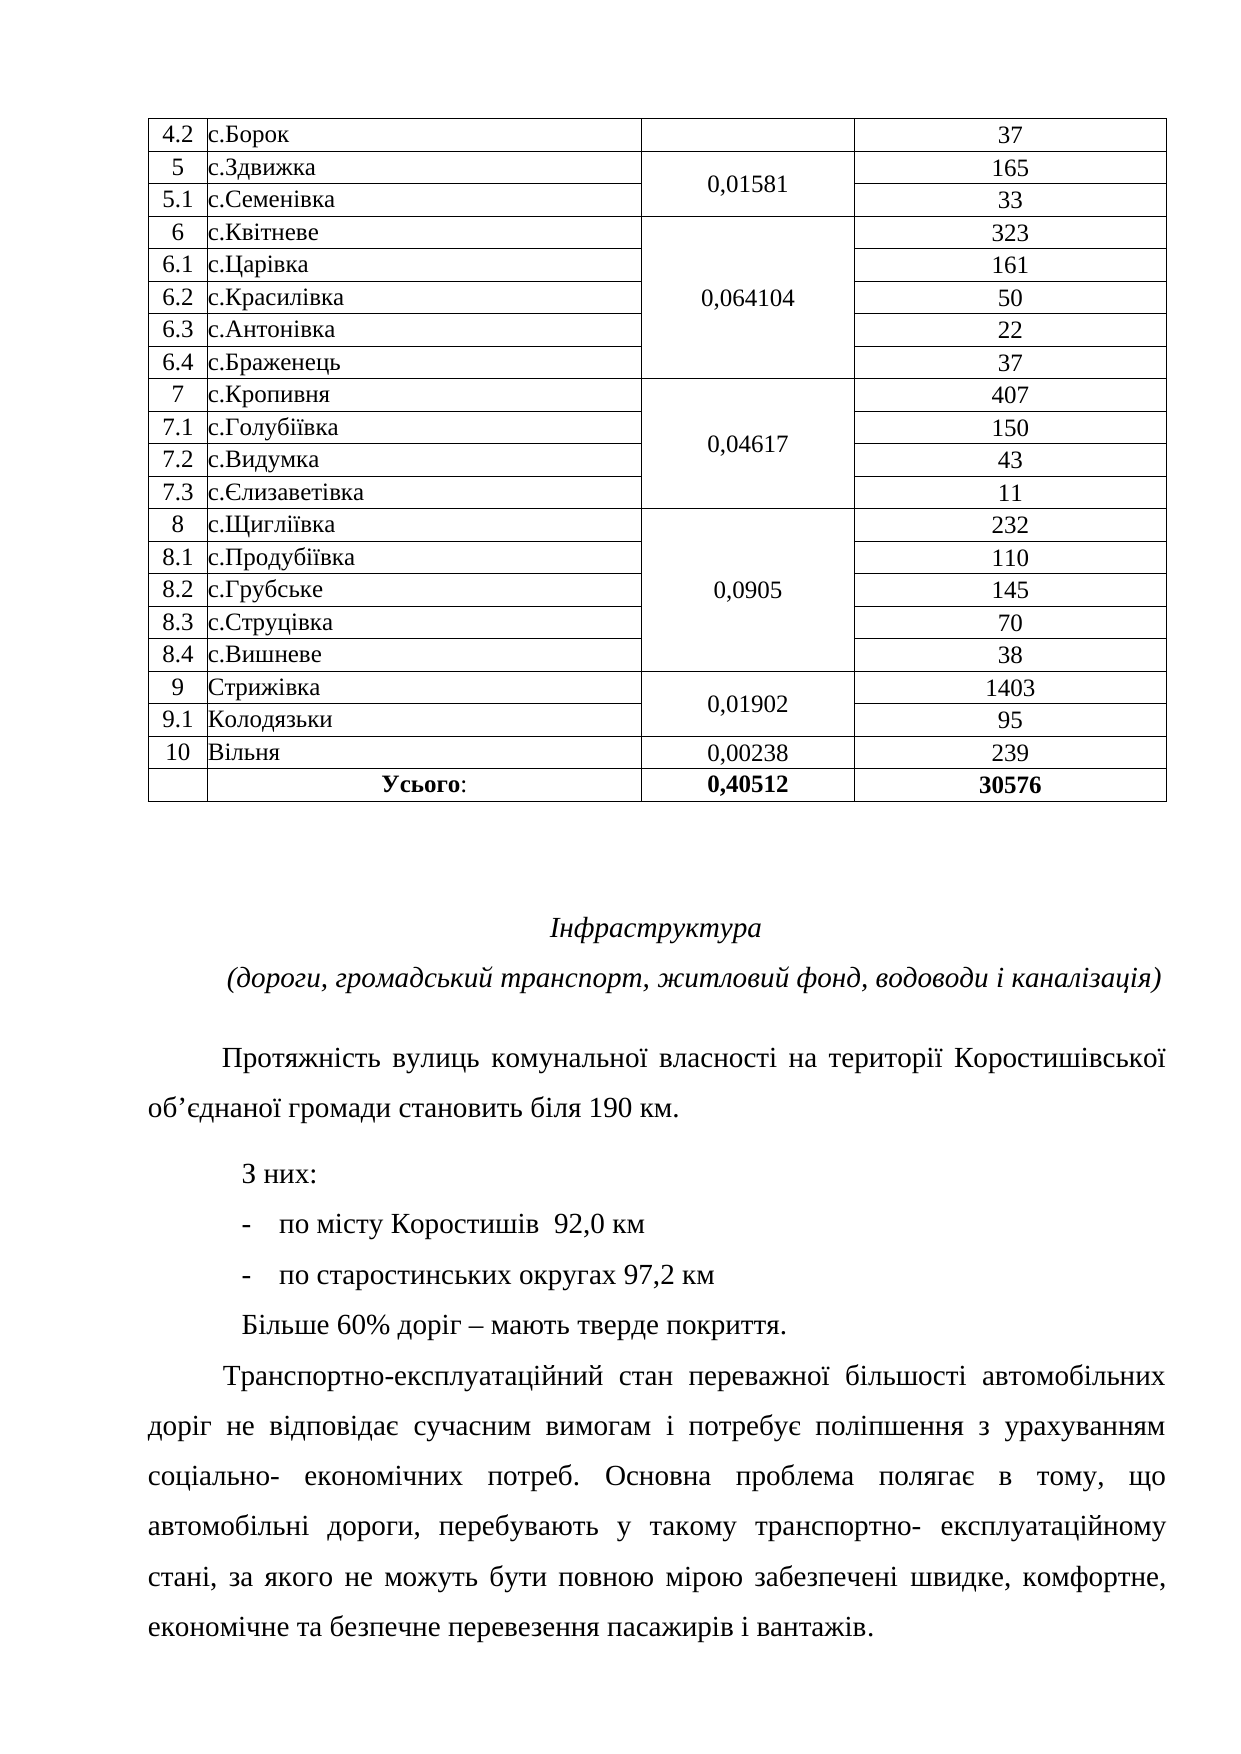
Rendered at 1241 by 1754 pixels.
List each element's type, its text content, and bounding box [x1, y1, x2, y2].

table_cell 11 [855, 477, 1166, 508]
table_cell 0,01902 [642, 672, 854, 736]
table_cell 0,0905 [642, 509, 854, 671]
table_cell 323 [855, 217, 1166, 248]
text Протяжність вулиць комунальної власності на території Коростишівської об’єднаної громади становить біля 190 км. [148, 1040, 1166, 1124]
table_cell 0,40512 [642, 769, 854, 801]
text Транспортно-експлуатаційний стан переважної більшості автомобільних доріг не відповідає сучасним вимогам і потребує поліпшення з урахуванням соціально- економічних потреб. Основна проблема полягає в тому, що автомобільні дороги, перебувають у такому транспортно- експлуатаційному стані, за якого не можуть бути повною мірою забезпечені швидке, комфортне, економічне та безпечне перевезення пасажирів і вантажів. [148, 1358, 1166, 1643]
table_cell 407 [855, 379, 1166, 411]
table_cell 5 [149, 152, 207, 183]
table_cell Колодязьки [208, 704, 641, 736]
table_cell с.Продубіївка [208, 542, 641, 573]
table_cell 95 [855, 704, 1166, 736]
table_cell 8.3 [149, 607, 207, 638]
table_cell 145 [855, 574, 1166, 606]
table_cell 38 [855, 639, 1166, 671]
table_cell с.Антонівка [208, 314, 641, 346]
table_cell 165 [855, 152, 1166, 183]
table_cell 5.1 [149, 184, 207, 216]
table_cell с.Щигліївка [208, 509, 641, 541]
table_cell с.Красилівка [208, 282, 641, 313]
table_cell 7.3 [149, 477, 207, 508]
table_cell с.Браженець [208, 347, 641, 378]
table_cell с.Царівка [208, 249, 641, 281]
table_cell с.Струцівка [208, 607, 641, 638]
table_cell с.Семенівка [208, 184, 641, 216]
table_cell 8.1 [149, 542, 207, 573]
text З них: [148, 1156, 1166, 1190]
table_cell 9 [149, 672, 207, 703]
table_cell с.Вишневе [208, 639, 641, 671]
table_cell 0,04617 [642, 379, 854, 508]
table_cell 1403 [855, 672, 1166, 703]
table_cell с.Видумка [208, 444, 641, 476]
text Більше 60% доріг – мають тверде покриття. [148, 1307, 1166, 1341]
table_cell 37 [855, 119, 1166, 151]
table_cell с.Грубське [208, 574, 641, 606]
table_cell 232 [855, 509, 1166, 541]
table_cell 161 [855, 249, 1166, 281]
list Інфраструктура (дороги, громадський транспорт, житловий фонд, водоводи і каналізація) [148, 910, 1166, 994]
table_cell с.Здвижка [208, 152, 641, 183]
table_cell 22 [855, 314, 1166, 346]
table_cell 0,00238 [642, 737, 854, 768]
table_cell 70 [855, 607, 1166, 638]
table_cell Вільня [208, 737, 641, 768]
table_cell с.Кропивня [208, 379, 641, 411]
table_cell 8.4 [149, 639, 207, 671]
table_cell 33 [855, 184, 1166, 216]
table_cell 110 [855, 542, 1166, 573]
table_cell 6.1 [149, 249, 207, 281]
table_cell 0,01581 [642, 152, 854, 216]
table_cell 7.2 [149, 444, 207, 476]
table_cell 43 [855, 444, 1166, 476]
table_cell 8.2 [149, 574, 207, 606]
list по старостинських округах 97,2 км [241, 1257, 1166, 1291]
table_cell 6.3 [149, 314, 207, 346]
table_cell Стрижівка [208, 672, 641, 703]
table_cell 6.2 [149, 282, 207, 313]
table_cell 0,064104 [642, 217, 854, 378]
table_cell 9.1 [149, 704, 207, 736]
table_cell 8 [149, 509, 207, 541]
table_cell 150 [855, 412, 1166, 443]
table_cell с.Квітневе [208, 217, 641, 248]
table_cell 37 [855, 347, 1166, 378]
table_cell Усього: [208, 769, 641, 801]
table_cell 30576 [855, 769, 1166, 801]
table_cell с.Єлизаветівка [208, 477, 641, 508]
list по місту Коростишів 92,0 км [241, 1207, 1166, 1240]
table_cell с.Борок [208, 119, 641, 151]
table_cell 6.4 [149, 347, 207, 378]
table_cell [149, 769, 207, 801]
table_cell с.Голубіївка [208, 412, 641, 443]
table_cell 7.1 [149, 412, 207, 443]
table_cell 7 [149, 379, 207, 411]
table_cell 239 [855, 737, 1166, 768]
table_cell 10 [149, 737, 207, 768]
table_cell 6 [149, 217, 207, 248]
table_cell 4.2 [149, 119, 207, 151]
table_cell 50 [855, 282, 1166, 313]
